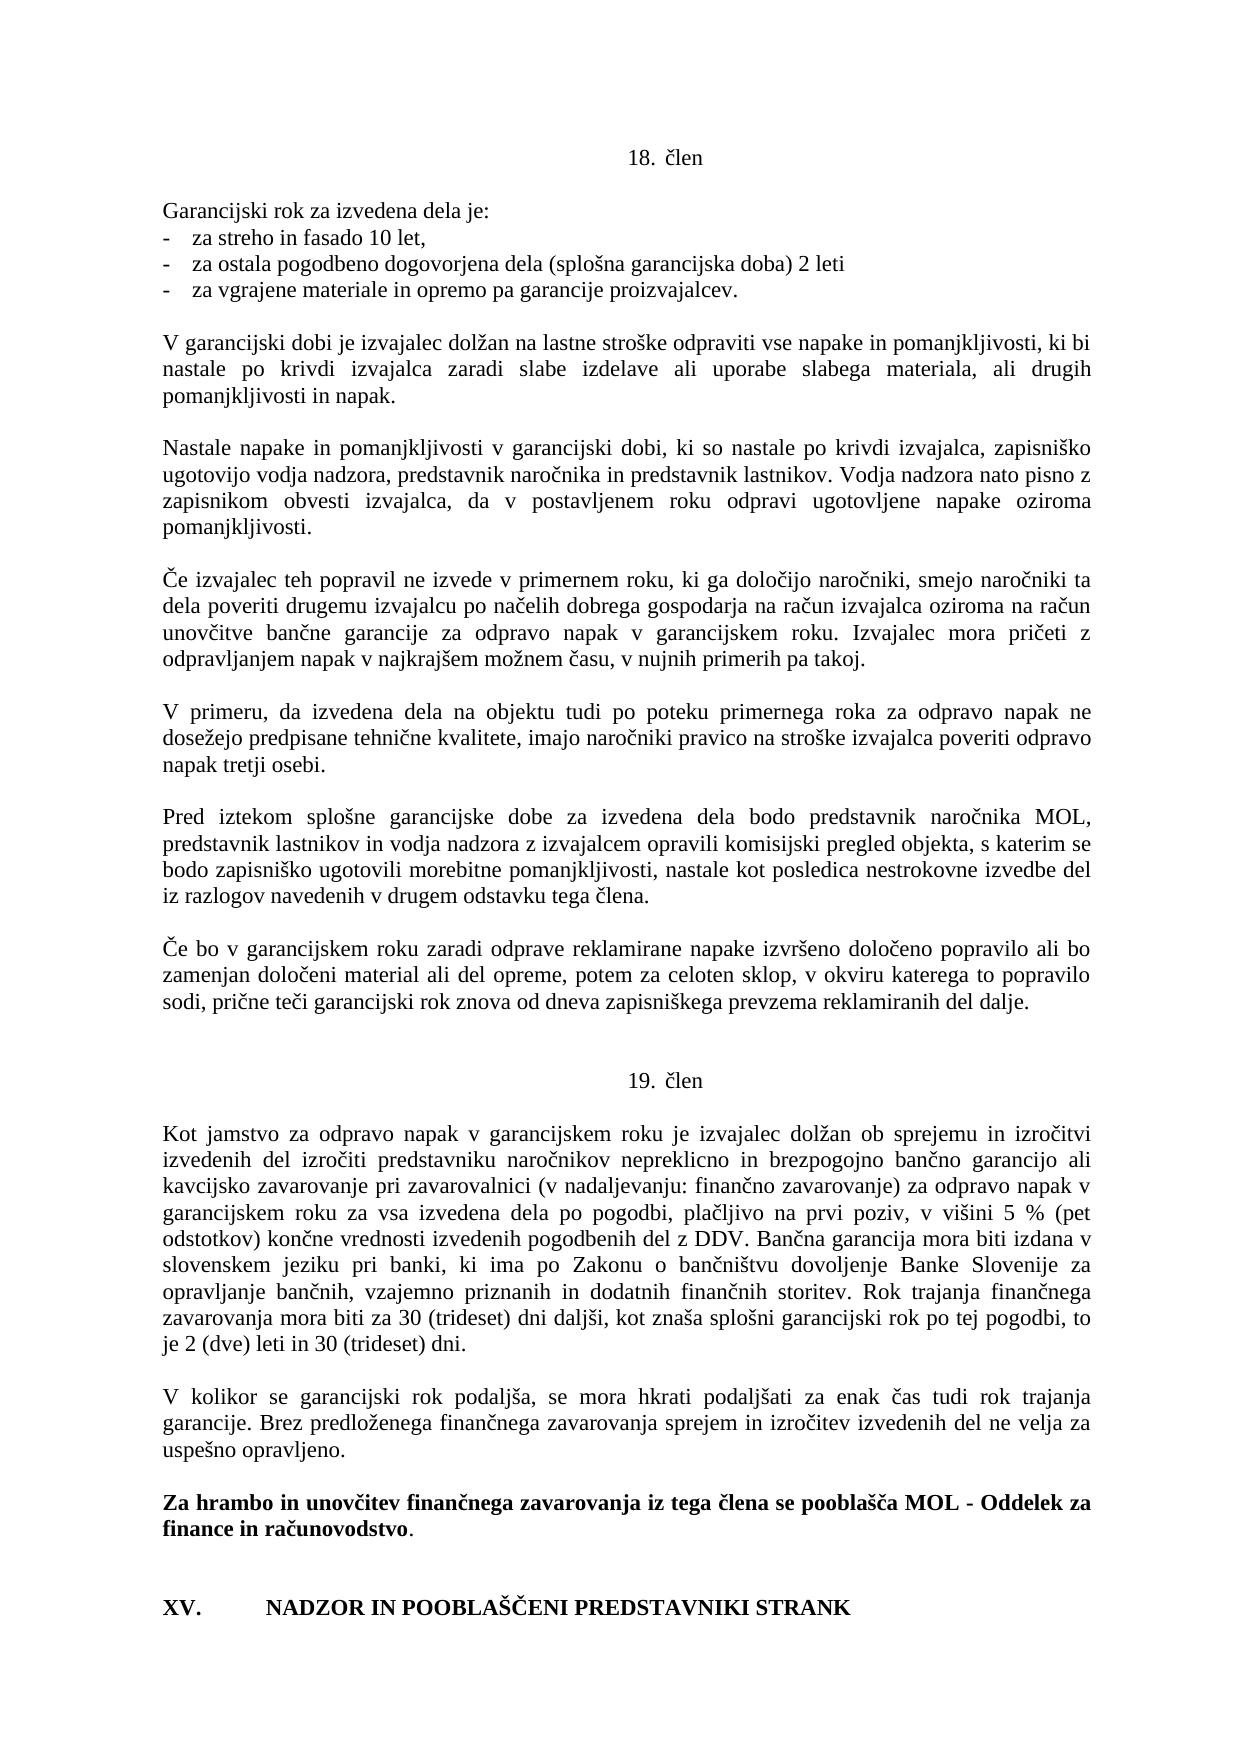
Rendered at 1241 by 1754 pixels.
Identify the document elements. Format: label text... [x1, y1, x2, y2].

list člen [237, 144, 1093, 171]
text Če bo v garancijskem roku zaradi odprave reklamirane napake izvršeno določeno popravilo ali bo zamenjan določeni material ali del opreme, potem za celoten sklop, v okviru katerega to popravilo sodi, prične teči garancijski rok znova od dneva zapisniškega prevzema reklamiranih del dalje. [162, 935, 1093, 1014]
text V kolikor se garancijski rok podaljša, se mora hkrati podaljšati za enak čas tudi rok trajanja garancije. Brez predloženega finančnega zavarovanja sprejem in izročitev izvedenih del ne velja za uspešno opravljeno. [162, 1383, 1093, 1462]
text Kot jamstvo za odpravo napak v garancijskem roku je izvajalec dolžan ob sprejemu in izročitvi izvedenih del izročiti predstavniku naročnikov nepreklicno in brezpogojno bančno garancijo ali kavcijsko zavarovanje pri zavarovalnici (v nadaljevanju: finančno zavarovanje) za odpravo napak v garancijskem roku za vsa izvedena dela po pogodbi, plačljivo na prvi poziv, v višini 5 % (pet odstotkov) končne vrednosti izvedenih pogodbenih del z DDV. Bančna garancija mora biti izdana v slovenskem jeziku pri banki, ki ima po Zakonu o bančništvu dovoljenje Banke Slovenije za opravljanje bančnih, vzajemno priznanih in dodatnih finančnih storitev. Rok trajanja finančnega zavarovanja mora biti za 30 (trideset) dni daljši, kot znaša splošni garancijski rok po tej pogodbi, to je 2 (dve) leti in 30 (trideset) dni. [162, 1119, 1093, 1357]
text Za hrambo in unovčitev finančnega zavarovanja iz tega člena se pooblašča MOL - Oddelek za finance in računovodstvo. [162, 1488, 1093, 1541]
text V primeru, da izvedena dela na objektu tudi po poteku primernega roka za odpravo napak ne dosežejo predpisane tehnične kvalitete, imajo naročniki pravico na stroške izvajalca poveriti odpravo napak tretji osebi. [162, 698, 1093, 777]
text XV. NADZOR IN POOBLAŠČENI PREDSTAVNIKI STRANK [162, 1594, 1093, 1620]
text - za vgrajene materiale in opremo pa garancije proizvajalcev. [162, 276, 1093, 303]
text Nastale napake in pomanjkljivosti v garancijski dobi, ki so nastale po krivdi izvajalca, zapisniško ugotovijo vodja nadzora, predstavnik naročnika in predstavnik lastnikov. Vodja nadzora nato pisno z zapisnikom obvesti izvajalca, da v postavljenem roku odpravi ugotovljene napake oziroma pomanjkljivosti. [162, 434, 1093, 540]
text V garancijski dobi je izvajalec dolžan na lastne stroške odpraviti vse napake in pomanjkljivosti, ki bi nastale po krivdi izvajalca zaradi slabe izdelave ali uporabe slabega materiala, ali drugih pomanjkljivosti in napak. [162, 329, 1093, 408]
text Pred iztekom splošne garancijske dobe za izvedena dela bodo predstavnik naročnika MOL, predstavnik lastnikov in vodja nadzora z izvajalcem opravili komisijski pregled objekta, s katerim se bodo zapisniško ugotovili morebitne pomanjkljivosti, nastale kot posledica nestrokovne izvedbe del iz razlogov navedenih v drugem odstavku tega člena. [162, 803, 1093, 909]
text - za streho in fasado 10 let, [162, 223, 1093, 250]
text - za ostala pogodbeno dogovorjena dela (splošna garancijska doba) 2 leti [162, 250, 1093, 276]
text Garancijski rok za izvedena dela je: [162, 197, 1093, 223]
text Če izvajalec teh popravil ne izvede v primernem roku, ki ga določijo naročniki, smejo naročniki ta dela poveriti drugemu izvajalcu po načelih dobrega gospodarja na račun izvajalca oziroma na račun unovčitve bančne garancije za odpravo napak v garancijskem roku. Izvajalec mora pričeti z odpravljanjem napak v najkrajšem možnem času, v nujnih primerih pa takoj. [162, 566, 1093, 672]
list člen [237, 1067, 1093, 1093]
